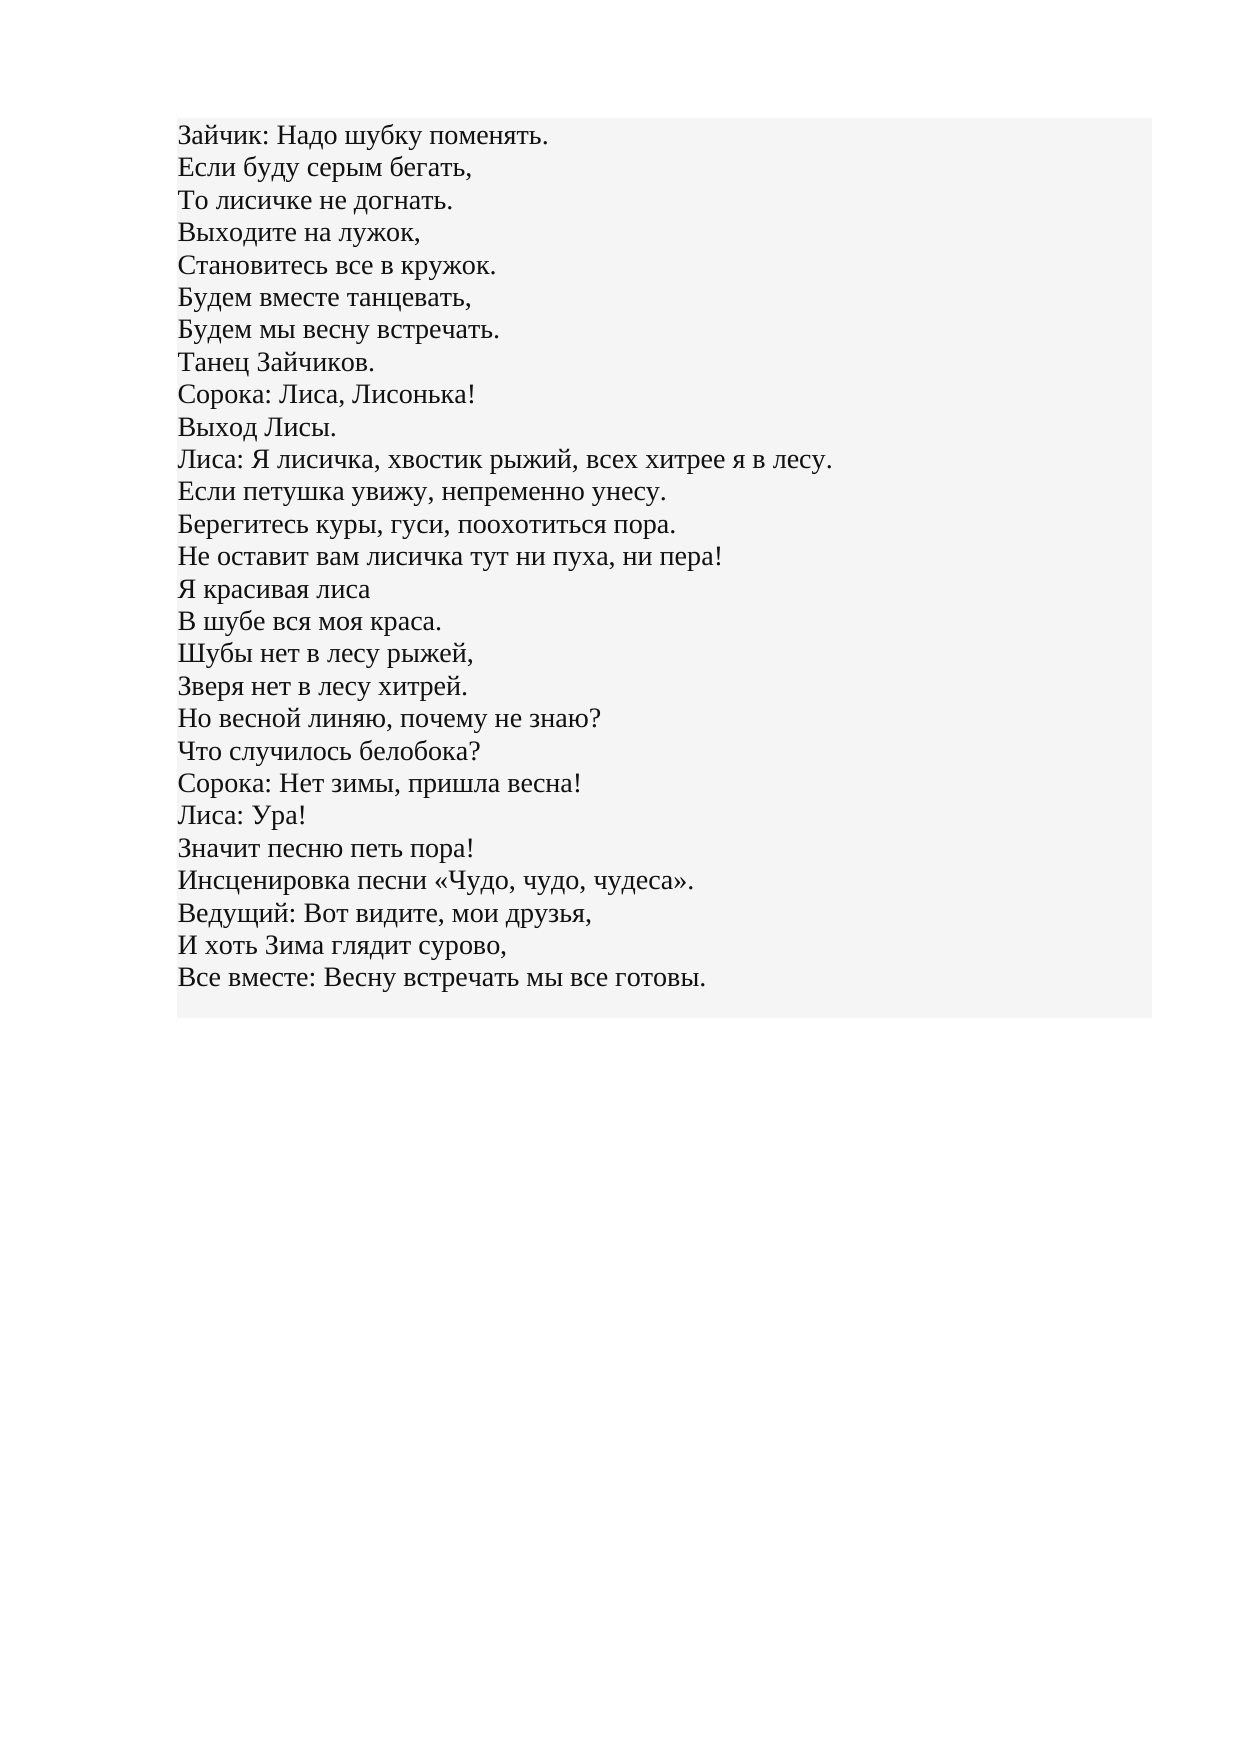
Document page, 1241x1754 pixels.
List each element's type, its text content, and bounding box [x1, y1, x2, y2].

text Берегитесь куры, гуси, поохотиться пора. [177, 507, 1152, 539]
text Лиса: Ура! [177, 798, 1152, 831]
text Лиса: Я лисичка, хвостик рыжий, всех хитрее я в лесу. [177, 442, 1152, 474]
text Шубы нет в лесу рыжей, [177, 636, 1152, 669]
text Сорока: Нет зимы, пришла весна! [177, 766, 1152, 798]
text Выход Лисы. [177, 410, 1152, 442]
text Сорока: Лиса, Лисонька! [177, 377, 1152, 410]
text То лисичке не догнать. [177, 183, 1152, 215]
text Если петушка увижу, непременно унесу. [177, 474, 1152, 507]
text В шубе вся моя краса. [177, 604, 1152, 636]
text Все вместе: Весну встречать мы все готовы. [177, 960, 1152, 993]
text И хоть Зима глядит сурово, [177, 928, 1152, 960]
text Зайчик: Надо шубку поменять. [177, 118, 1152, 151]
text Выходите на лужок, [177, 215, 1152, 248]
text Ведущий: Вот видите, мои друзья, [177, 896, 1152, 928]
text Будем вместе танцевать, [177, 280, 1152, 312]
text Что случилось белобока? [177, 734, 1152, 766]
text Танец Зайчиков. [177, 345, 1152, 377]
text Я красивая лиса [177, 572, 1152, 604]
text Если буду серым бегать, [177, 151, 1152, 183]
text Значит песню петь пора! [177, 831, 1152, 863]
text Становитесь все в кружок. [177, 248, 1152, 280]
text Будем мы весну встречать. [177, 312, 1152, 345]
text Инсценировка песни «Чудо, чудо, чудеса». [177, 863, 1152, 896]
text Зверя нет в лесу хитрей. [177, 669, 1152, 701]
text Но весной линяю, почему не знаю? [177, 701, 1152, 734]
text Не оставит вам лисичка тут ни пуха, ни пера! [177, 539, 1152, 572]
